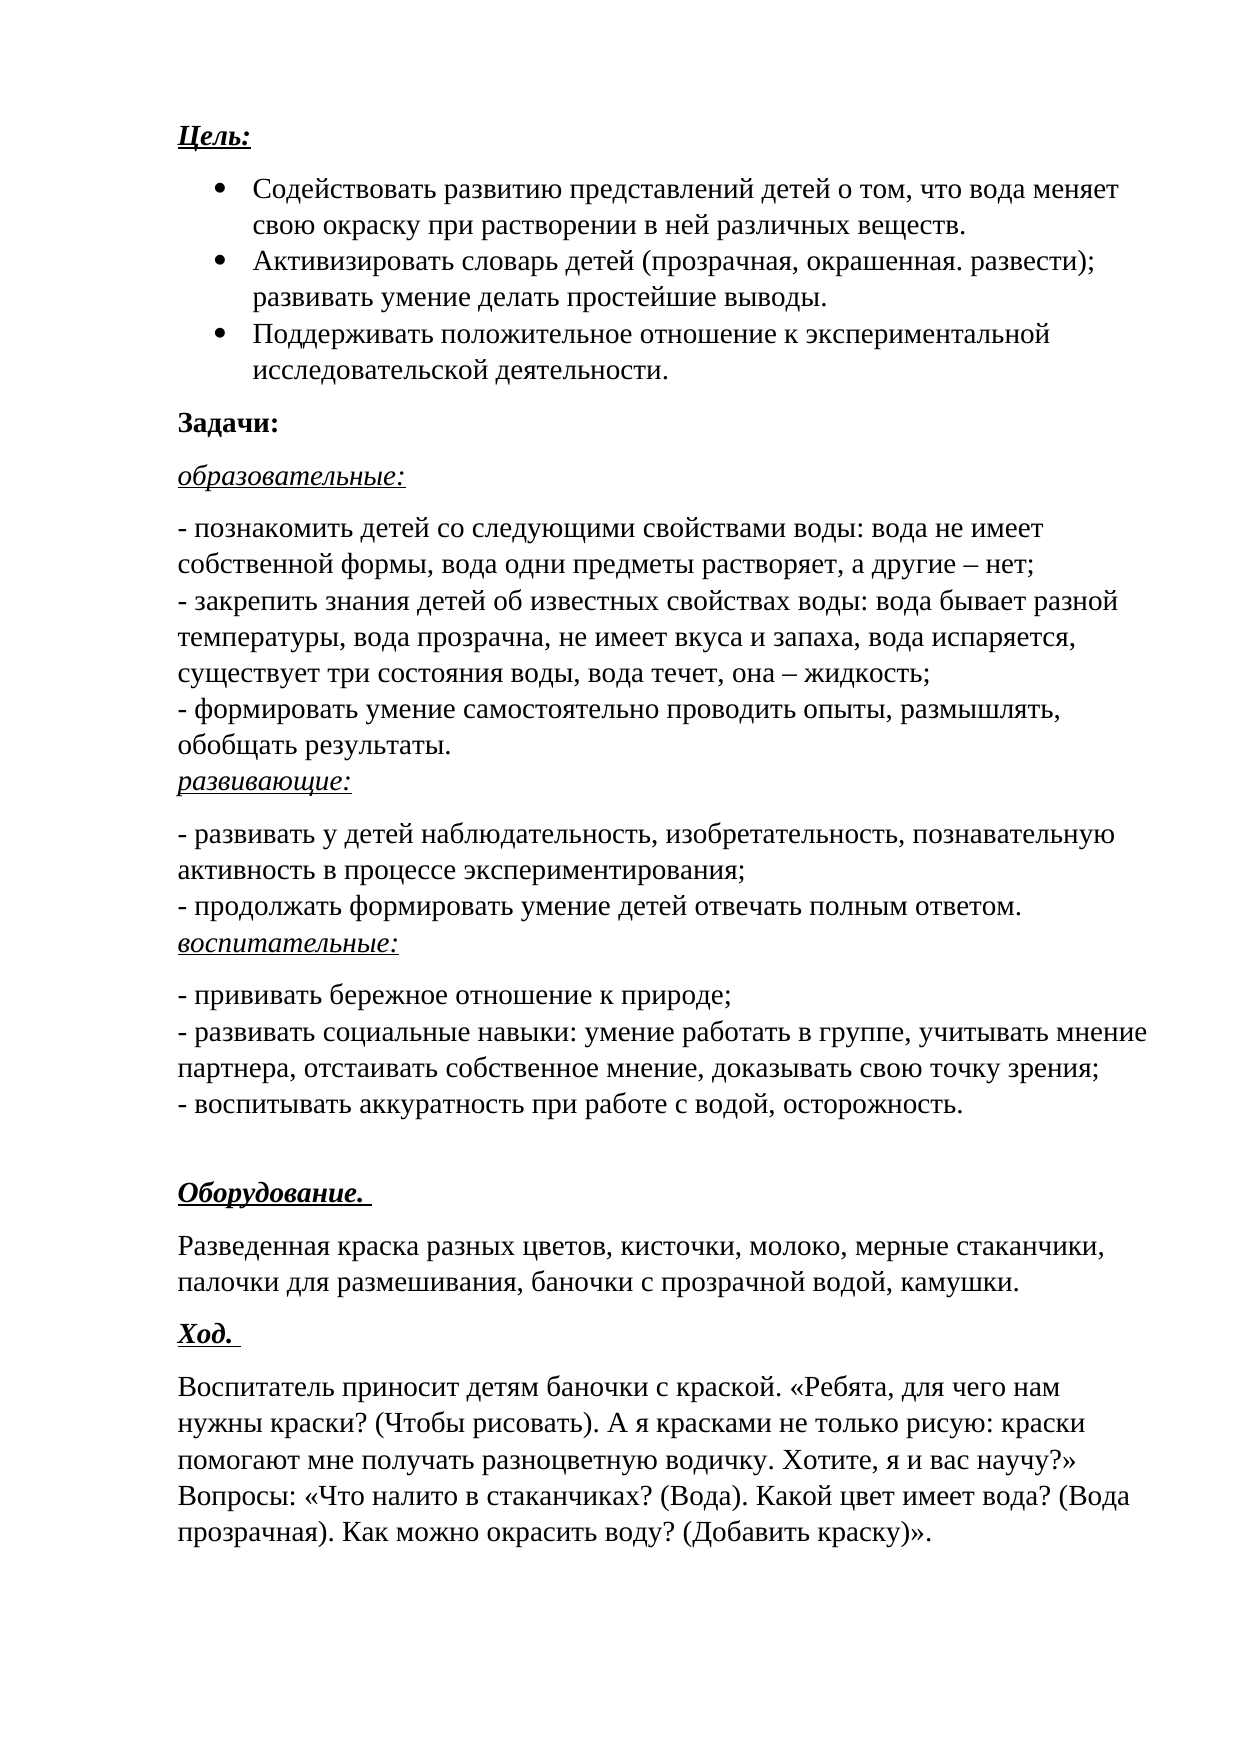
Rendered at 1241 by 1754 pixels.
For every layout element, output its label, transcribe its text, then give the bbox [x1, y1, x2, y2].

text Задачи: [177, 405, 1152, 438]
text - воспитывать аккуратность при работе с водой, осторожность. [177, 1086, 1152, 1119]
list Активизировать словарь детей (прозрачная, окрашенная. развести); развивать умение делать простейшие выводы. [215, 243, 1152, 313]
text - прививать бережное отношение к природе; [177, 977, 1152, 1011]
text - формировать умение самостоятельно проводить опыты, размышлять, обобщать результаты. [177, 691, 1152, 761]
text - развивать у детей наблюдательность, изобретательность, познавательную активность в процессе экспериментирования; [177, 816, 1152, 886]
text развивающие: [177, 763, 1152, 797]
text - продолжать формировать умение детей отвечать полным ответом. [177, 888, 1152, 922]
text - закрепить знания детей об известных свойствах воды: вода бывает разной температуры, вода прозрачна, не имеет вкуса и запаха, вода испаряется, существует три состояния воды, вода течет, она – жидкость; [177, 583, 1152, 688]
text Цель: [177, 118, 1152, 152]
list Поддерживать положительное отношение к экспериментальной исследовательской деятельности. [215, 316, 1152, 386]
text Ход. [177, 1317, 1152, 1350]
list Содействовать развитию представлений детей о том, что вода меняет свою окраску при растворении в ней различных веществ. [215, 171, 1152, 241]
text воспитательные: [177, 925, 1152, 958]
text Воспитатель приносит детям баночки с краской. «Ребята, для чего нам нужны краски? (Чтобы рисовать). А я красками не только рисую: краски помогают мне получать разноцветную водичку. Хотите, я и вас научу?» Вопросы: «Что налито в стаканчиках? (Вода). Какой цвет имеет вода? (Вода прозрачная). Как можно окрасить воду? (Добавить краску)». [177, 1369, 1152, 1548]
text - развивать социальные навыки: умение работать в группе, учитывать мнение партнера, отстаивать собственное мнение, доказывать свою точку зрения; [177, 1014, 1152, 1083]
text Оборудование. [177, 1175, 1152, 1208]
text Разведенная краска разных цветов, кисточки, молоко, мерные стаканчики, палочки для размешивания, баночки с прозрачной водой, камушки. [177, 1228, 1152, 1297]
text образовательные: [177, 458, 1152, 491]
text - познакомить детей со следующими свойствами воды: вода не имеет собственной формы, вода одни предметы растворяет, а другие – нет; [177, 510, 1152, 580]
